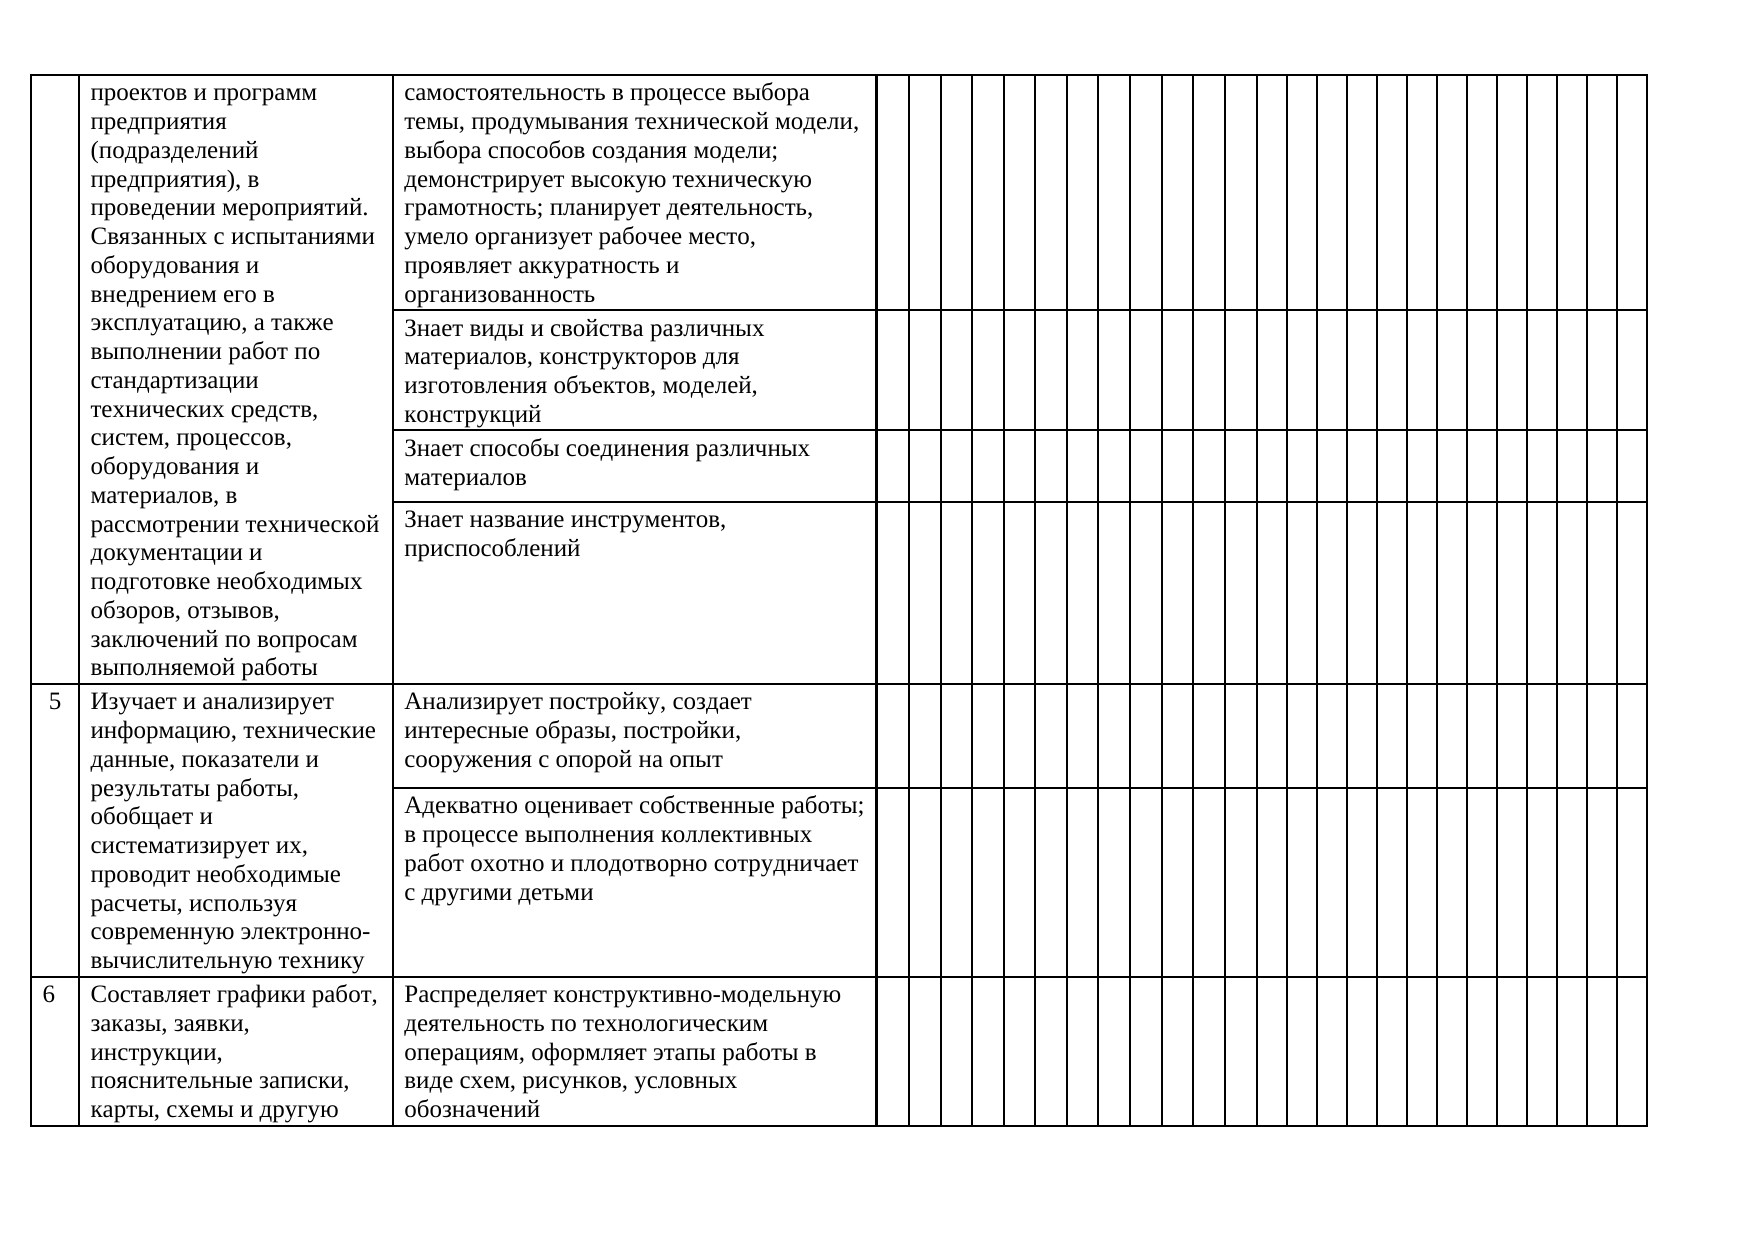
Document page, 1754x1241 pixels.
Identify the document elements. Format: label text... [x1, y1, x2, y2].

table_cell [1438, 978, 1466, 1124]
table_cell [1036, 789, 1066, 976]
table_cell [942, 311, 971, 429]
table_cell [1258, 311, 1286, 429]
table_cell [942, 503, 971, 683]
table_cell Адекватно оценивает собственные работы; в процессе выполнения коллективных работ охотно и плодотворно сотрудничает с другими детьми [394, 789, 875, 976]
table_cell [1408, 311, 1436, 429]
table_cell [878, 76, 908, 309]
table_cell [878, 978, 908, 1124]
table_cell [1528, 685, 1556, 787]
table_cell [878, 685, 908, 787]
table_cell [1588, 503, 1616, 683]
table_cell [1194, 76, 1224, 309]
table_cell [1288, 685, 1316, 787]
table_cell [1408, 978, 1436, 1124]
table_cell [1408, 76, 1436, 309]
table_cell [1498, 76, 1526, 309]
table_cell [1558, 978, 1586, 1124]
table_cell [1005, 311, 1034, 429]
table_cell [1468, 503, 1496, 683]
table_cell [1318, 431, 1346, 501]
table_cell [1131, 685, 1161, 787]
table_cell [1194, 685, 1224, 787]
table_cell [1163, 685, 1192, 787]
table_cell [1163, 311, 1192, 429]
table_cell [1036, 311, 1066, 429]
table_cell [910, 789, 940, 976]
table_cell [1618, 503, 1646, 683]
table_cell Знает виды и свойства различных материалов, конструкторов для изготовления объектов, моделей, конструкций [394, 311, 875, 429]
table_cell Знает способы соединения различных материалов [394, 431, 875, 501]
table_cell [1068, 685, 1097, 787]
table_cell [1348, 978, 1376, 1124]
table_cell [1588, 685, 1616, 787]
table_cell [1438, 76, 1466, 309]
table_cell [1438, 503, 1466, 683]
table_cell [1588, 76, 1616, 309]
table_cell [1036, 685, 1066, 787]
table_cell [1258, 789, 1286, 976]
table_cell [1099, 978, 1129, 1124]
table_cell [1588, 789, 1616, 976]
table_cell [1528, 76, 1556, 309]
table_cell [1131, 76, 1161, 309]
table_cell [1068, 76, 1097, 309]
table_cell [1036, 978, 1066, 1124]
table_cell [1318, 503, 1346, 683]
table_cell [1348, 685, 1376, 787]
table_cell [1408, 503, 1436, 683]
table_cell [1348, 311, 1376, 429]
table_cell Распределяет конструктивно-модельную деятельность по технологическим операциям, оформляет этапы работы в виде схем, рисунков, условных обозначений [394, 978, 875, 1124]
table_cell [1498, 978, 1526, 1124]
table_cell [1408, 431, 1436, 501]
table_cell [910, 76, 940, 309]
table_cell [1036, 76, 1066, 309]
table_cell [1378, 503, 1406, 683]
table_cell [1226, 76, 1256, 309]
table_cell [1226, 789, 1256, 976]
table_cell [878, 431, 908, 501]
table_cell [1131, 503, 1161, 683]
table_cell [1068, 789, 1097, 976]
table_cell [1558, 685, 1586, 787]
table_cell [1005, 685, 1034, 787]
table_cell [973, 789, 1003, 976]
table_cell 6 [32, 978, 78, 1124]
table_cell [1498, 789, 1526, 976]
table_cell [1558, 789, 1586, 976]
table_cell [1618, 789, 1646, 976]
table_cell [973, 311, 1003, 429]
table_cell [1498, 311, 1526, 429]
table_cell [1318, 978, 1346, 1124]
table_cell [973, 503, 1003, 683]
table_cell [878, 311, 908, 429]
table_cell [1408, 685, 1436, 787]
table_cell [1618, 431, 1646, 501]
table_cell [973, 431, 1003, 501]
table_cell [1468, 685, 1496, 787]
table_cell [1005, 431, 1034, 501]
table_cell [394, 76, 875, 309]
table_cell Изучает и анализирует информацию, технические данные, показатели и результаты работы, обобщает и систематизирует их, проводит необходимые расчеты, используя современную электронно-вычислительную технику [80, 685, 392, 976]
table_cell [1408, 789, 1436, 976]
table_cell [1005, 76, 1034, 309]
table_cell [1226, 685, 1256, 787]
table_cell [1468, 431, 1496, 501]
table_cell [1036, 503, 1066, 683]
table_cell [1348, 431, 1376, 501]
table_cell [1288, 76, 1316, 309]
table_cell [1498, 685, 1526, 787]
table_cell [1099, 685, 1129, 787]
table_cell [910, 503, 940, 683]
table_cell [1588, 311, 1616, 429]
table_cell [910, 311, 940, 429]
table_cell [1438, 431, 1466, 501]
table_cell [942, 431, 971, 501]
table_cell Анализирует постройку, создает интересные образы, постройки, сооружения с опорой на опыт [394, 685, 875, 787]
table_cell [1618, 978, 1646, 1124]
table_cell [1468, 76, 1496, 309]
table_cell [973, 685, 1003, 787]
table_cell [942, 685, 971, 787]
table_cell [1438, 685, 1466, 787]
table_cell Знает название инструментов, приспособлений [394, 503, 875, 683]
table_cell [1068, 311, 1097, 429]
table_cell [1005, 789, 1034, 976]
table_cell [1528, 503, 1556, 683]
table_cell [1068, 503, 1097, 683]
table_cell [942, 76, 971, 309]
table_cell [1318, 789, 1346, 976]
table_cell [1226, 431, 1256, 501]
table_cell [1288, 789, 1316, 976]
table_cell [1558, 311, 1586, 429]
table_cell [1099, 431, 1129, 501]
table_cell [910, 685, 940, 787]
table_cell [1131, 978, 1161, 1124]
table_cell [1226, 978, 1256, 1124]
table_cell [1194, 978, 1224, 1124]
table_cell [1258, 76, 1286, 309]
table_cell [1498, 503, 1526, 683]
table_cell [878, 503, 908, 683]
table_cell [1348, 503, 1376, 683]
table_cell [1618, 685, 1646, 787]
table_cell [1558, 431, 1586, 501]
table_cell [1528, 431, 1556, 501]
table_cell [1378, 978, 1406, 1124]
table_cell [1099, 789, 1129, 976]
table_cell 4 [32, 76, 78, 683]
table_cell [1258, 978, 1286, 1124]
table_cell [1163, 76, 1192, 309]
table_cell [1558, 503, 1586, 683]
table_cell [1528, 311, 1556, 429]
table_cell [1099, 76, 1129, 309]
table_cell [1005, 503, 1034, 683]
table_cell [1318, 685, 1346, 787]
table_cell [1348, 789, 1376, 976]
table_cell [1378, 431, 1406, 501]
table_cell [1005, 978, 1034, 1124]
table_cell [1468, 789, 1496, 976]
table_cell [1468, 311, 1496, 429]
table_cell [1618, 76, 1646, 309]
table_cell [1438, 789, 1466, 976]
table_cell [1131, 311, 1161, 429]
table_cell [1194, 789, 1224, 976]
table_cell [973, 76, 1003, 309]
table_cell [1131, 431, 1161, 501]
table_cell [1618, 311, 1646, 429]
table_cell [80, 978, 392, 1124]
table_cell [1163, 789, 1192, 976]
table_cell [973, 978, 1003, 1124]
table_cell [1099, 311, 1129, 429]
table_cell [1163, 431, 1192, 501]
table_cell 5 [32, 685, 78, 976]
table_cell [910, 978, 940, 1124]
table_cell [1378, 76, 1406, 309]
table_cell [1258, 503, 1286, 683]
table_cell [1288, 311, 1316, 429]
table_cell [1036, 431, 1066, 501]
table_cell [1288, 503, 1316, 683]
table_cell [1258, 685, 1286, 787]
table_cell [1194, 431, 1224, 501]
table_cell [1378, 685, 1406, 787]
table_cell [910, 431, 940, 501]
table_cell [1318, 76, 1346, 309]
table_cell [1226, 311, 1256, 429]
table_cell [1194, 503, 1224, 683]
table_cell [1258, 431, 1286, 501]
table_cell [942, 789, 971, 976]
table_cell [1226, 503, 1256, 683]
table_cell [1099, 503, 1129, 683]
table_cell [1288, 978, 1316, 1124]
table_cell [1528, 789, 1556, 976]
table_cell [1378, 789, 1406, 976]
table_cell [1318, 311, 1346, 429]
table_cell [1194, 311, 1224, 429]
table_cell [80, 76, 392, 683]
table_cell [1068, 978, 1097, 1124]
table_cell [942, 978, 971, 1124]
table_cell [1468, 978, 1496, 1124]
table_cell [1438, 311, 1466, 429]
table_cell [1588, 431, 1616, 501]
table_cell [1588, 978, 1616, 1124]
table_cell [1558, 76, 1586, 309]
table_cell [1498, 431, 1526, 501]
table_cell [1288, 431, 1316, 501]
table_cell [1163, 978, 1192, 1124]
table_cell [1068, 431, 1097, 501]
table_cell [1131, 789, 1161, 976]
table_cell [878, 789, 908, 976]
table_cell [1378, 311, 1406, 429]
table_cell [1163, 503, 1192, 683]
table_cell [1348, 76, 1376, 309]
table_cell [1528, 978, 1556, 1124]
